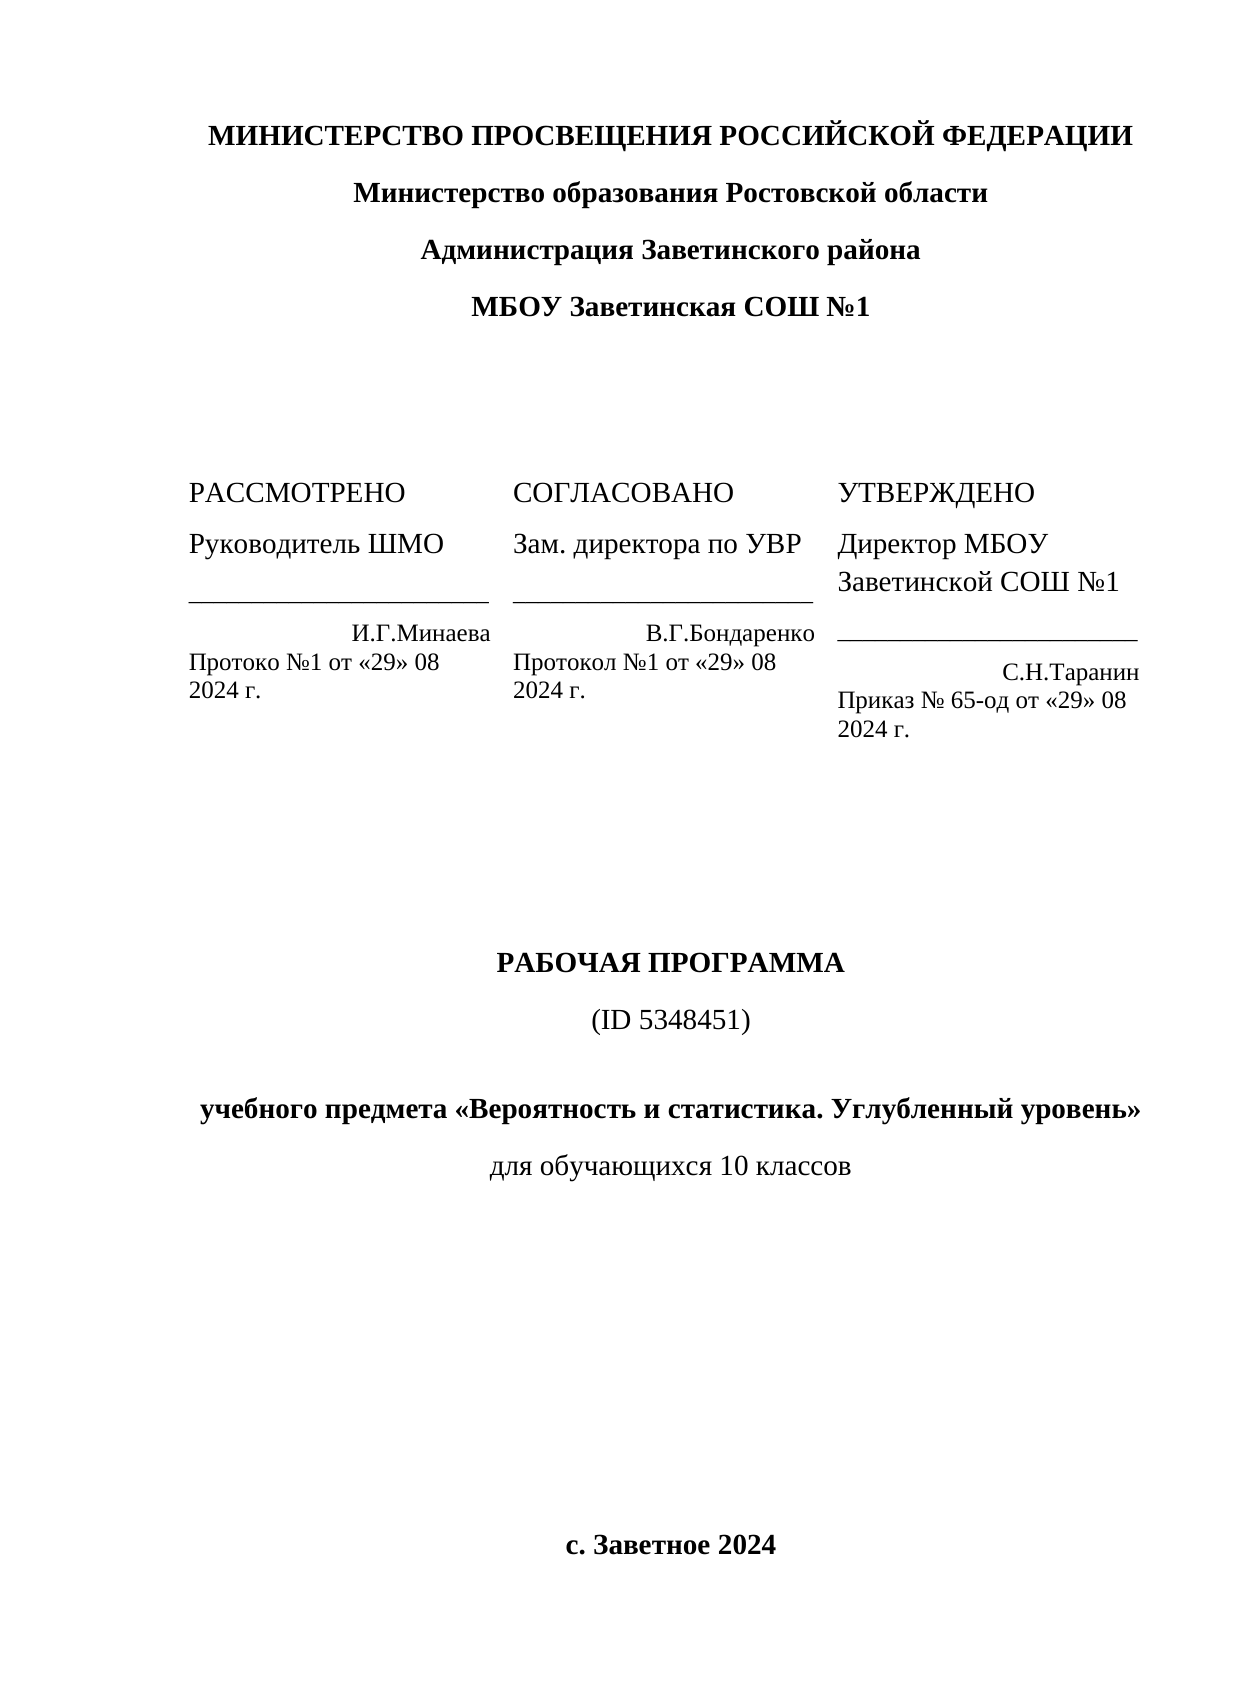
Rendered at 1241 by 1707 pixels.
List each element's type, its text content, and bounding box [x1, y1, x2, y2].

text для обучающихся 10 классов [190, 1148, 1152, 1182]
text (ID 5348451) [190, 1002, 1152, 1036]
text МБОУ Заветинская СОШ №1 [190, 289, 1152, 323]
text с. Заветное 2024 [190, 1527, 1152, 1561]
text учебного предмета «Вероятность и статистика. Углубленный уровень» [190, 1091, 1152, 1125]
table_header УТВЕРЖДЕНО Директор МБОУ Заветинской СОШ №1 ________________________ С.Н.Таранин Приказ № 65-од от «29» 08 2024 г. [826, 475, 1151, 784]
text МИНИСТЕРСТВО ПРОСВЕЩЕНИЯ РОССИЙСКОЙ ФЕДЕРАЦИИ [190, 118, 1152, 152]
table_header РАССМОТРЕНО Руководитель ШМО ________________________ И.Г.Минаева Протоко №1 от «29» 08 2024 г. [177, 475, 502, 784]
text Министерство образования Ростовской области [190, 175, 1152, 209]
text РАБОЧАЯ ПРОГРАММА [190, 945, 1152, 979]
text Администрация Заветинского района [190, 232, 1152, 266]
table_header СОГЛАСОВАНО Зам. директора по УВР ________________________ В.Г.Бондаренко Протокол №1 от «29» 08 2024 г. [502, 475, 826, 784]
